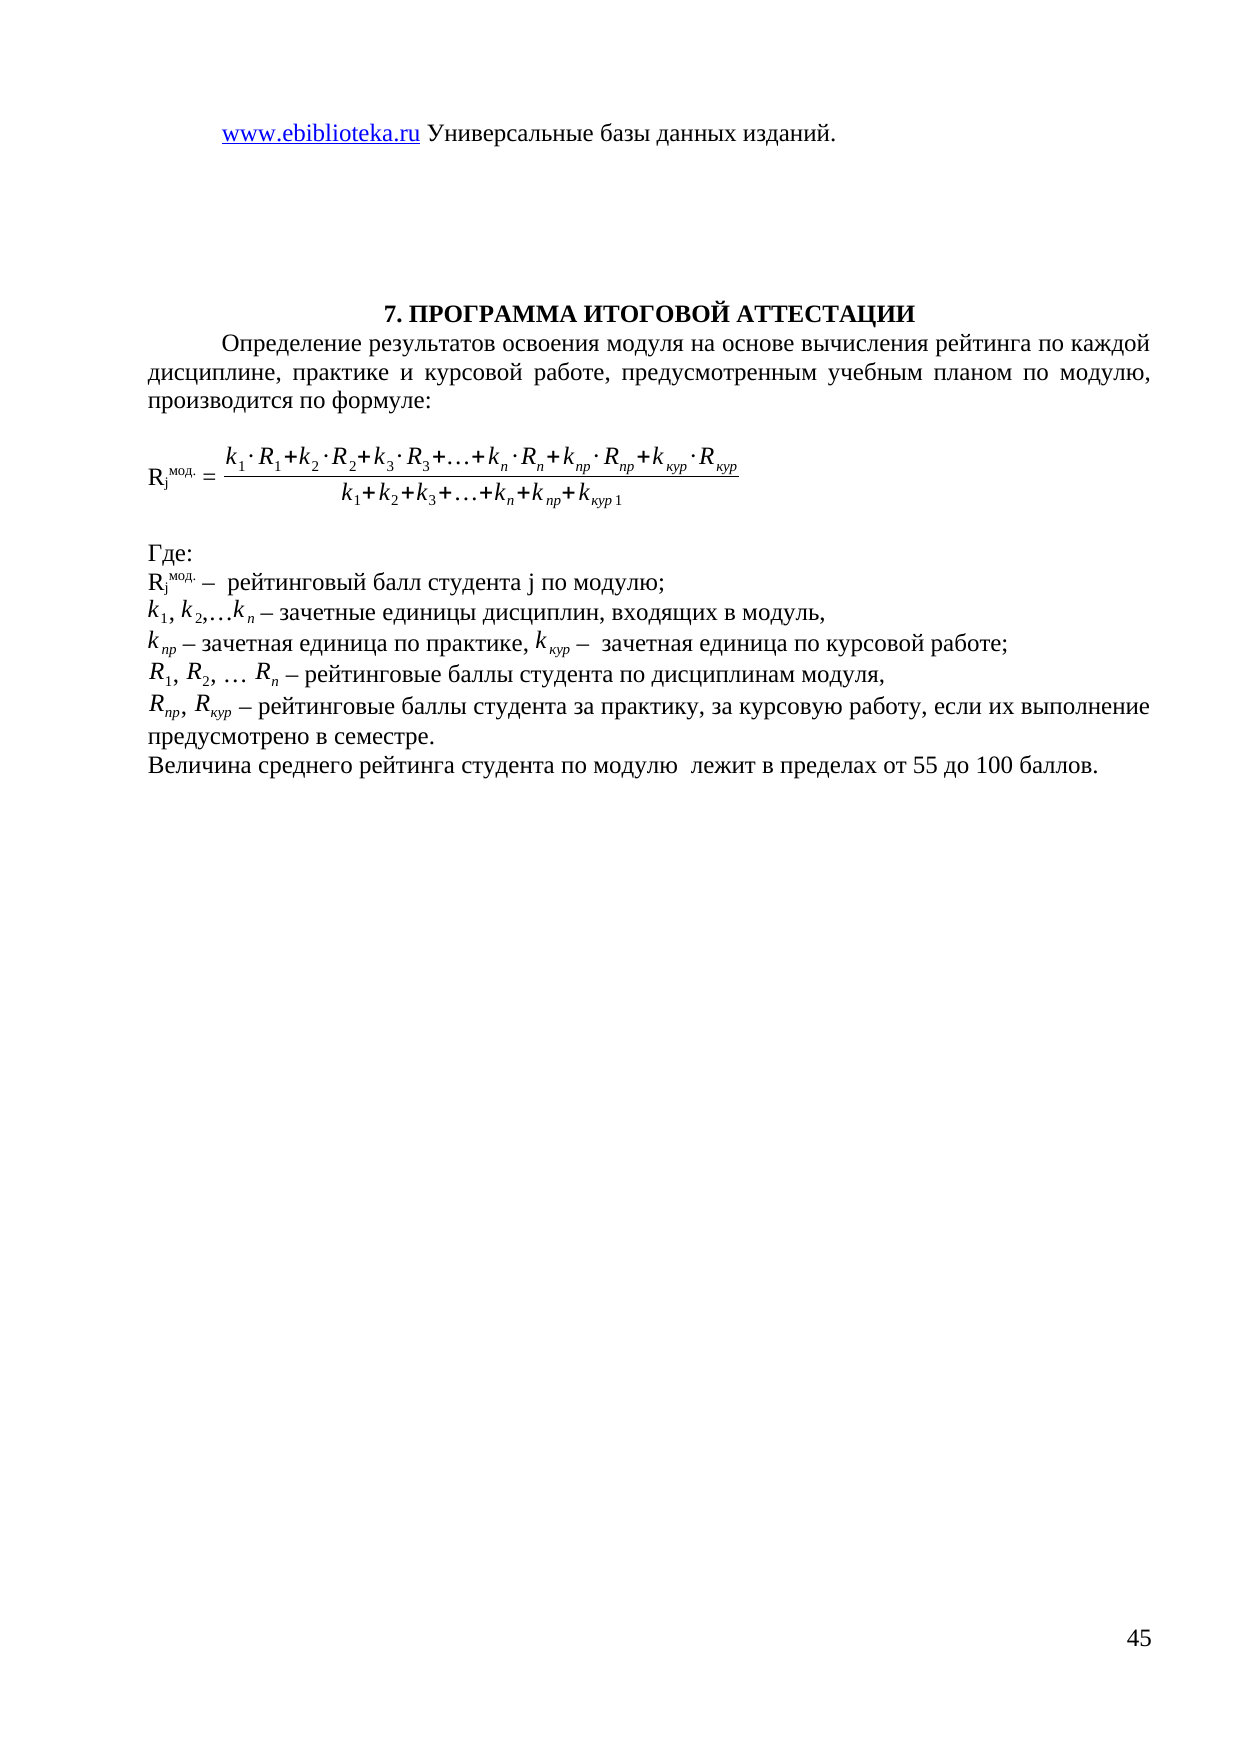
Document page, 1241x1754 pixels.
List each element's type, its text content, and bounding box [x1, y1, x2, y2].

text , ,… – зачетные единицы дисциплин, входящих в модуль, [148, 596, 1152, 627]
text , – рейтинговые баллы студента за практику, за курсовую работу, если их выполнение предусмотрено в семестре. [148, 689, 1152, 750]
text Определение результатов освоения модуля на основе вычисления рейтинга по каждой дисциплине, практике и курсовой работе, предусмотренным учебным планом по модулю, производится по формуле: [148, 328, 1152, 414]
text , , … – рейтинговые баллы студента по дисциплинам модуля, [148, 658, 1152, 689]
text – зачетная единица по практике, – зачетная единица по курсовой работе; [148, 627, 1152, 658]
text www.ebiblioteka.ru Универсальные базы данных изданий. [148, 118, 1152, 147]
text Величина среднего рейтинга студента по модулю лежит в пределах от 55 до 100 баллов. [148, 750, 1152, 778]
text 7. ПРОГРАММА ИТОГОВОЙ АТТЕСТАЦИИ [148, 299, 1152, 328]
text Rjмод. – рейтинговый балл студента j по модулю; [148, 567, 1152, 596]
text Где: [148, 538, 1152, 567]
text Rjмод. = [148, 443, 1152, 509]
